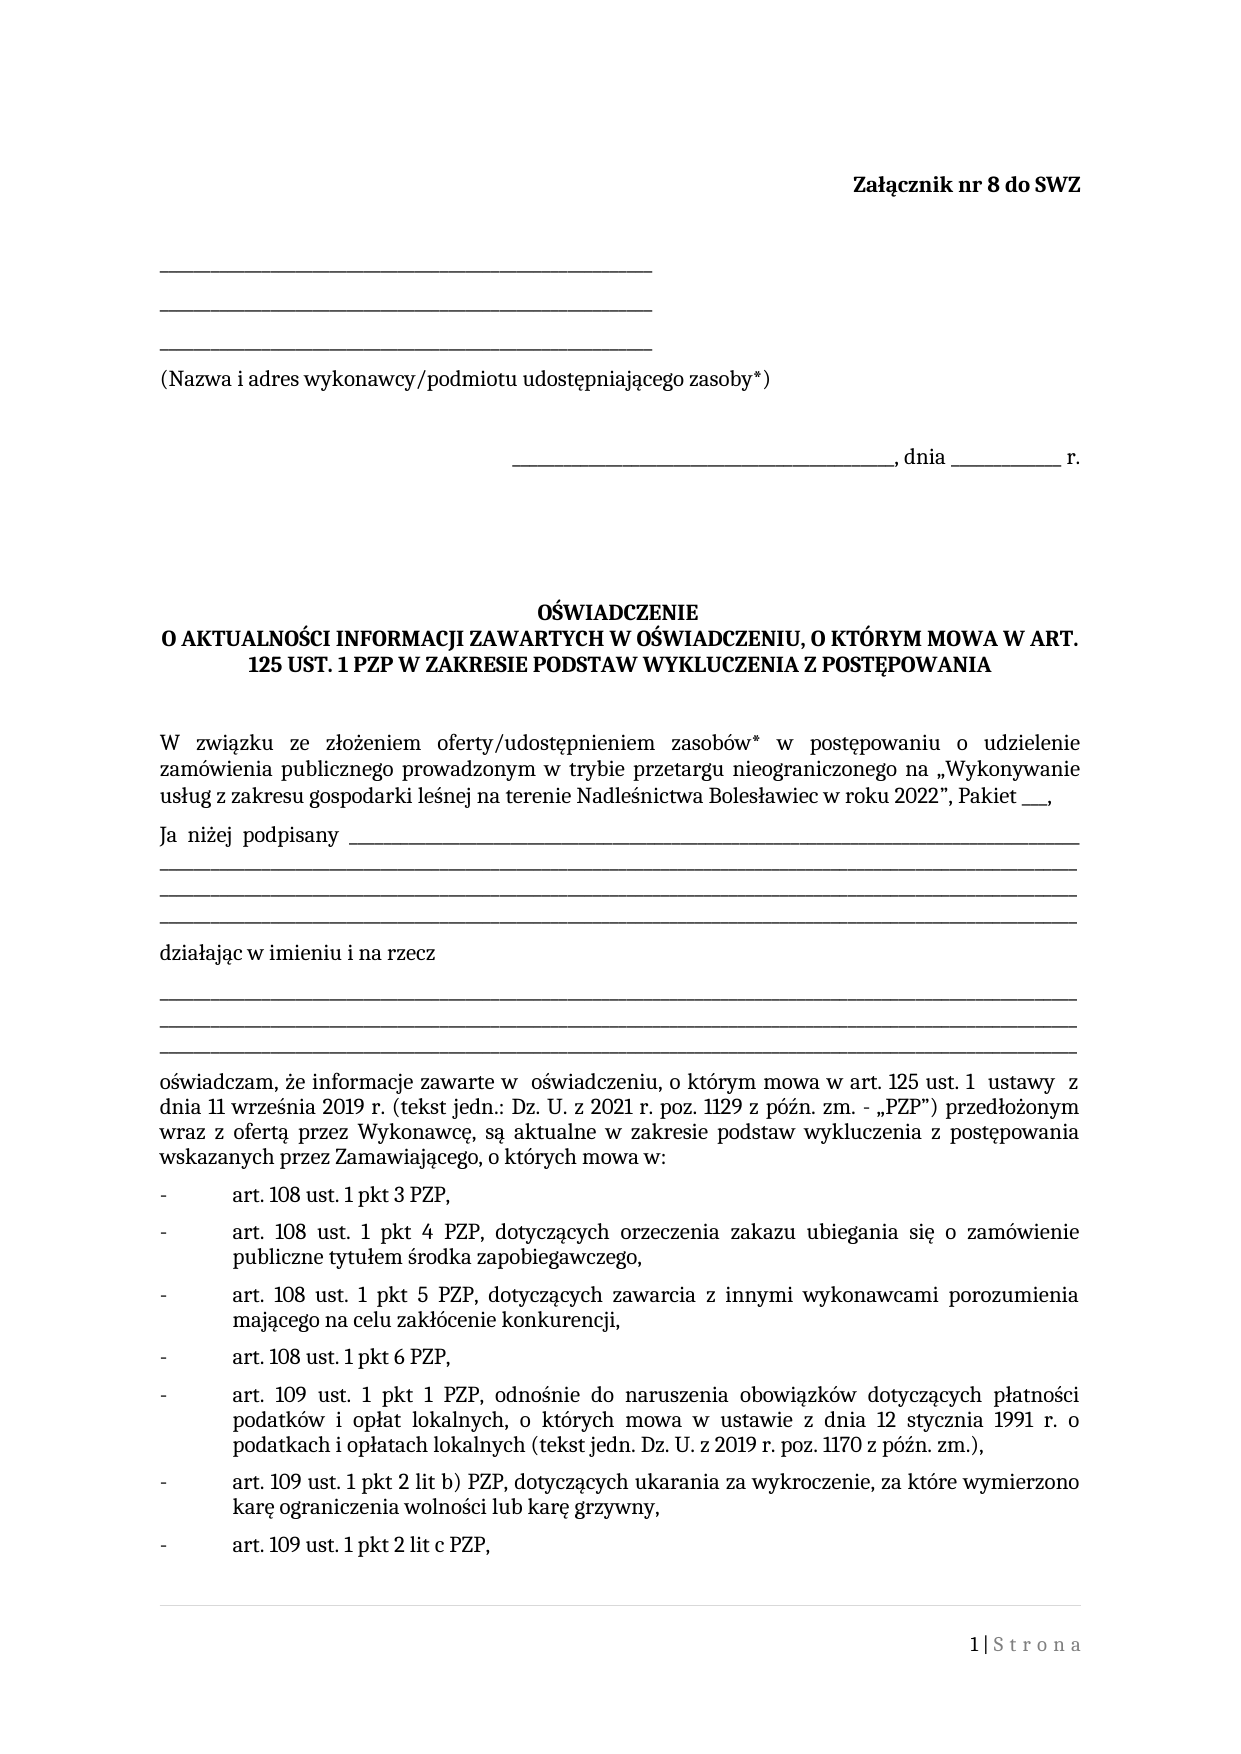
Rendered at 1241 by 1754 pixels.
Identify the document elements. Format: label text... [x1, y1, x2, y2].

text - art. 108 ust. 1 pkt 5 PZP, dotyczących zawarcia z innymi wykonawcami porozumienia mającego na celu zakłócenie konkurencji, [159, 1282, 1081, 1332]
text Załącznik nr 8 do SWZ [159, 172, 1081, 198]
text oświadczam, że informacje zawarte w oświadczeniu, o którym mowa w art. 125 ust. 1 ustawy z dnia 11 września 2019 r. (tekst jedn.: Dz. U. z 2021 r. poz. 1129 z późn. zm. - „PZP”) przedłożonym wraz z ofertą przez Wykonawcę, są aktualne w zakresie podstaw wykluczenia z postępowania wskazanych przez Zamawiającego, o których mowa w: [159, 1070, 1081, 1170]
text __________________________________________________________ [159, 327, 1081, 354]
text - art. 108 ust. 1 pkt 4 PZP, dotyczących orzeczenia zakazu ubiegania się o zamówienie publiczne tytułem środka zapobiegawczego, [159, 1220, 1081, 1270]
text __________________________________________________________ [159, 250, 1081, 276]
text __________________________________________________________ [159, 288, 1081, 315]
text - art. 109 ust. 1 pkt 2 lit c PZP, [159, 1532, 1081, 1557]
text Ja niżej podpisany ______________________________________________________________________________________ ____________________________________________________________________________________________________________________________________________________________________________________________________________________________________________________________________________________________________________________________________ [159, 821, 1081, 927]
text OŚWIADCZENIE O AKTUALNOŚCI INFORMACJI ZAWARTYCH W OŚWIADCZENIU, O KTÓRYM MOWA W ART. 125 UST. 1 PZP W ZAKRESIE PODSTAW WYKLUCZENIA Z POSTĘPOWANIA [159, 599, 1081, 678]
text (Nazwa i adres wykonawcy/podmiotu udostępniającego zasoby*) [159, 366, 1081, 393]
text W związku ze złożeniem oferty/udostępnieniem zasobów* w postępowaniu o udzielenie zamówienia publicznego prowadzonym w trybie przetargu nieograniczonego na „Wykonywanie usług z zakresu gospodarki leśnej na terenie Nadleśnictwa Bolesławiec w roku 2022”, Pakiet ___, [159, 730, 1081, 809]
text działając w imieniu i na rzecz [159, 939, 1081, 966]
text - art. 109 ust. 1 pkt 2 lit b) PZP, dotyczących ukarania za wykroczenie, za które wymierzono karę ograniczenia wolności lub karę grzywny, [159, 1470, 1081, 1520]
text _____________________________________________, dnia _____________ r. [159, 444, 1081, 470]
text - art. 109 ust. 1 pkt 1 PZP, odnośnie do naruszenia obowiązków dotyczących płatności podatków i opłat lokalnych, o których mowa w ustawie z dnia 12 stycznia 1991 r. o podatkach i opłatach lokalnych (tekst jedn. Dz. U. z 2019 r. poz. 1170 z późn. zm.), [159, 1382, 1081, 1457]
text - art. 108 ust. 1 pkt 3 PZP, [159, 1182, 1081, 1207]
text - art. 108 ust. 1 pkt 6 PZP, [159, 1345, 1081, 1370]
text ____________________________________________________________________________________________________________________________________________________________________________________________________________________________________________________________________________________________________________________________________ [159, 978, 1081, 1057]
